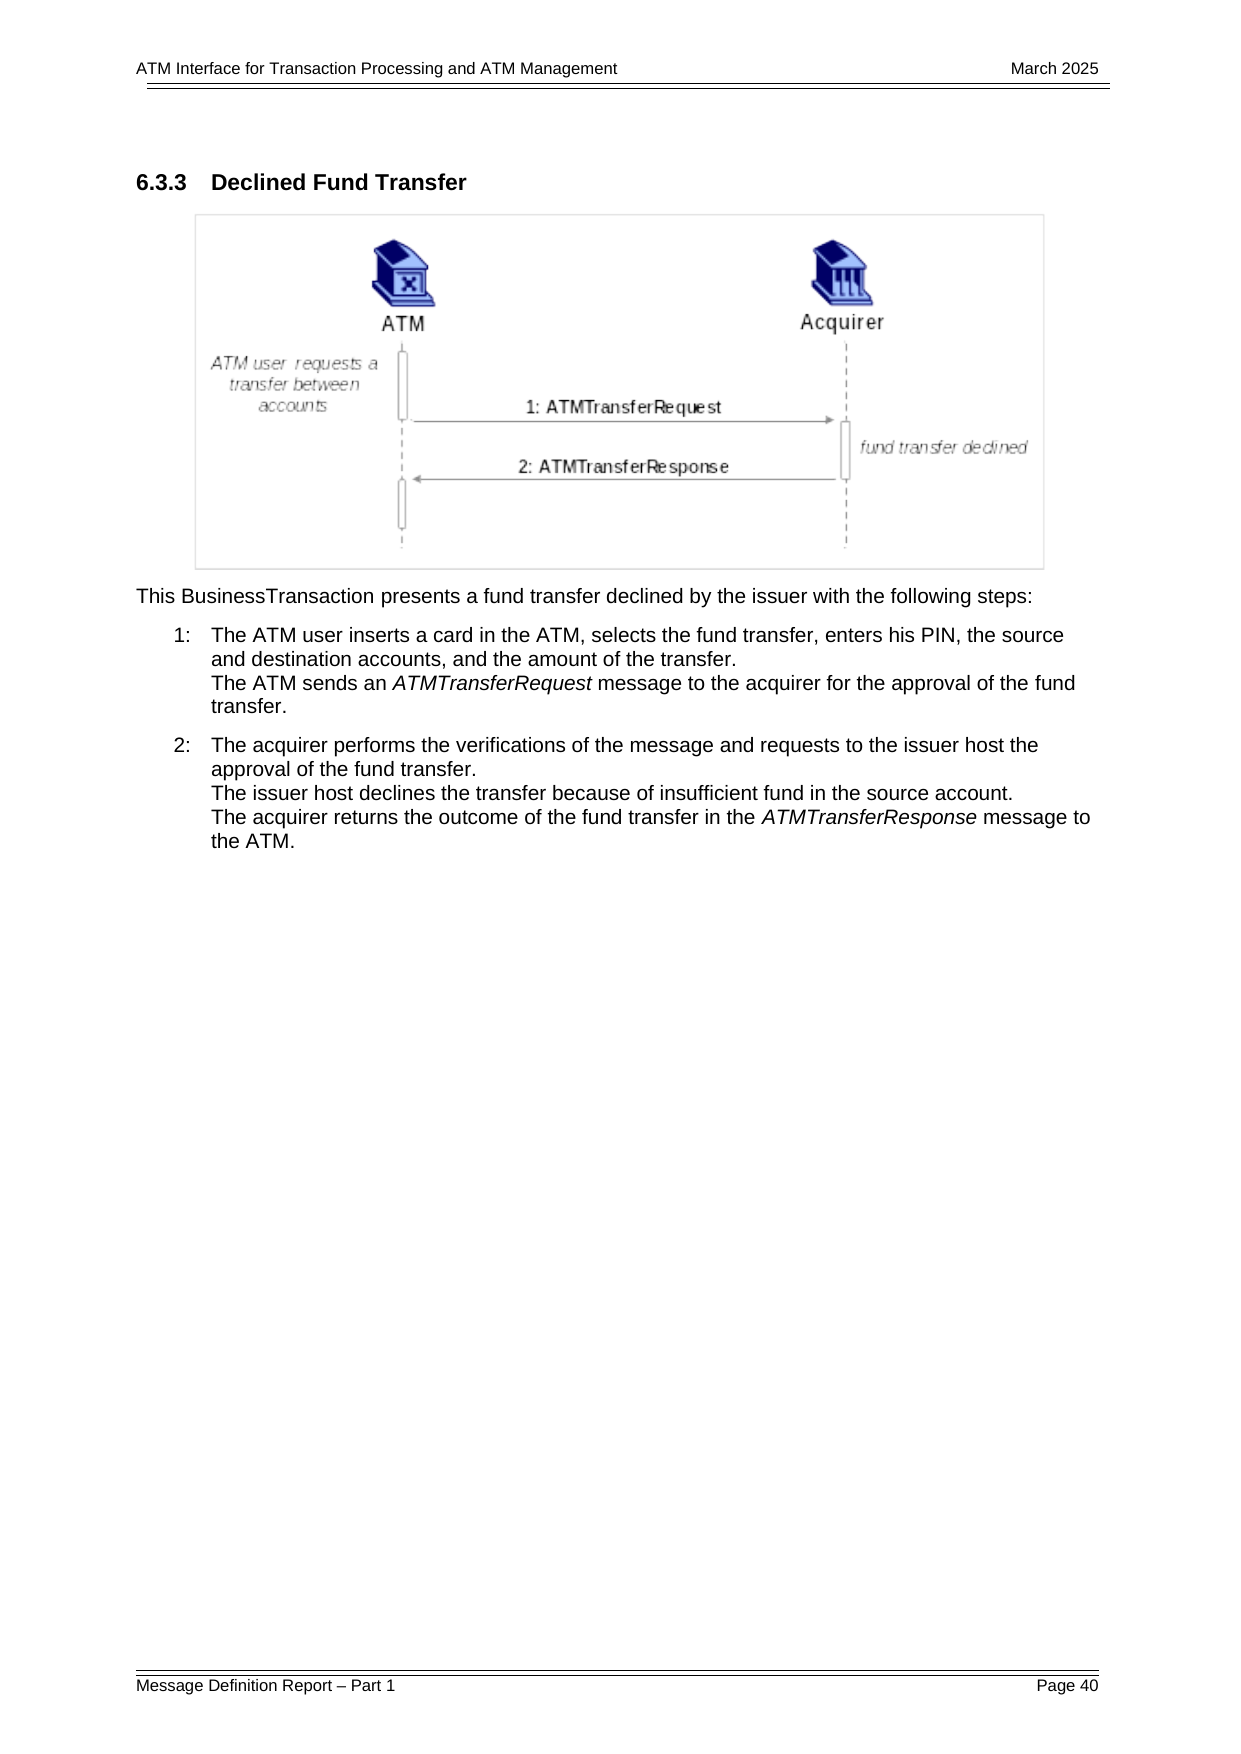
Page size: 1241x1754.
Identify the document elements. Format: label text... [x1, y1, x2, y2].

subtitle Declined Fund Transfer [136, 169, 1104, 195]
list The ATM user inserts a card in the ATM, selects the fund transfer, enters his PIN, the source and destination accounts, and the amount of the transfer. The ATM sends an ATMTransferRequest message to the acquirer for the approval of the fund transfer. [173, 622, 1104, 718]
list The acquirer performs the verifications of the message and requests to the issuer host the approval of the fund transfer. The issuer host declines the transfer because of insufficient fund in the source account. The acquirer returns the outcome of the fund transfer in the ATMTransferResponse message to the ATM. [173, 733, 1104, 853]
text This BusinessTransaction presents a fund transfer declined by the issuer with the following steps: [136, 584, 1104, 608]
